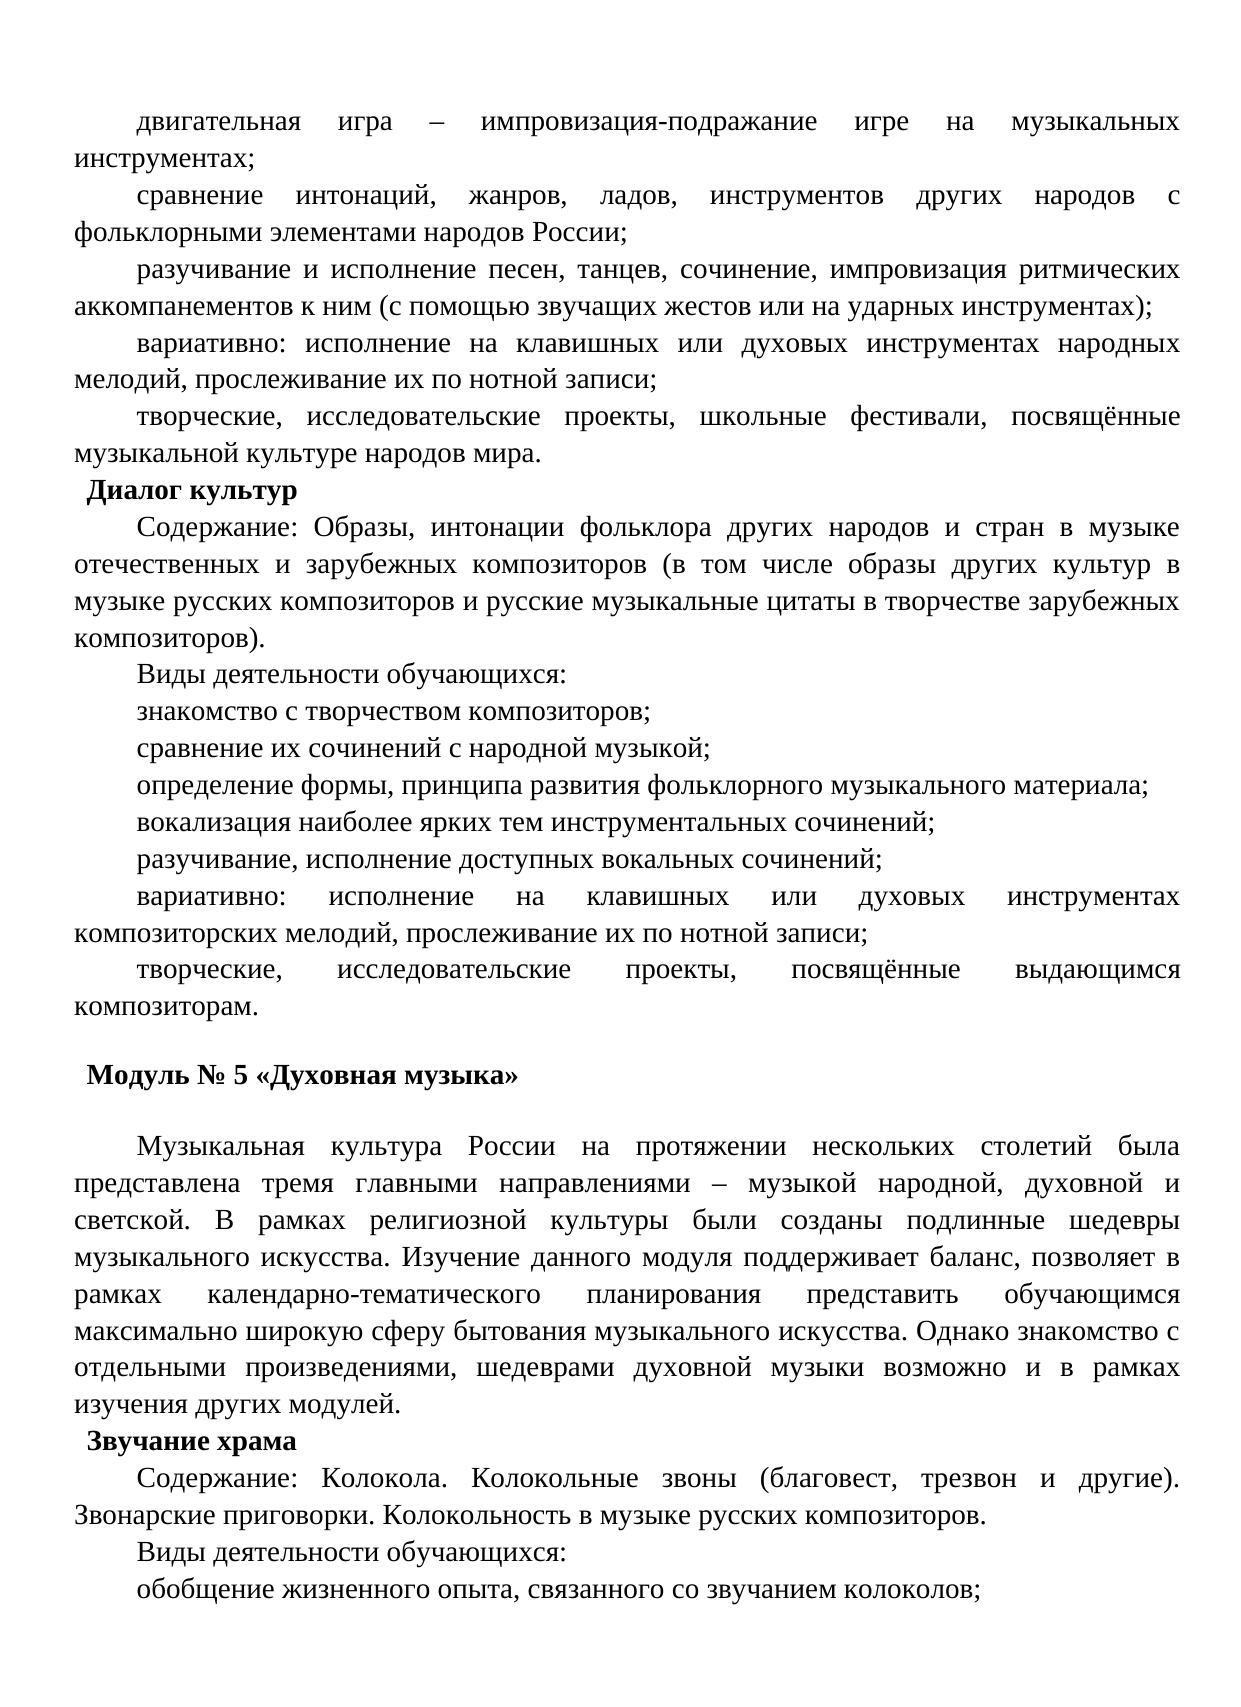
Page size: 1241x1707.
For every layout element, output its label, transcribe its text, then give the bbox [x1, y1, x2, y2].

text определение формы, принципа развития фольклорного музыкального материала; [74, 767, 1181, 801]
text вариативно: исполнение на клавишных или духовых инструментах композиторских мелодий, прослеживание их по нотной записи; [74, 878, 1181, 948]
text разучивание и исполнение песен, танцев, сочинение, импровизация ритмических аккомпанементов к ним (с помощью звучащих жестов или на ударных инструментах); [74, 251, 1181, 321]
text вокализация наиболее ярких тем инструментальных сочинений; [74, 804, 1181, 838]
text Содержание: Образы, интонации фольклора других народов и стран в музыке отечественных и зарубежных композиторов (в том числе образы других культур в музыке русских композиторов и русские музыкальные цитаты в творчестве зарубежных композиторов). [74, 509, 1181, 653]
text Звучание храма [86, 1423, 1181, 1457]
text вариативно: исполнение на клавишных или духовых инструментах народных мелодий, прослеживание их по нотной записи; [74, 325, 1181, 395]
text двигательная игра – импровизация-подражание игре на музыкальных инструментах; [74, 103, 1181, 174]
text Виды деятельности обучающихся: [74, 1534, 1181, 1567]
text Диалог культур [86, 472, 1181, 506]
text сравнение их сочинений с народной музыкой; [74, 730, 1181, 764]
text творческие, исследовательские проекты, посвящённые выдающимся композиторам. [74, 952, 1181, 1022]
text творческие, исследовательские проекты, школьные фестивали, посвящённые музыкальной культуре народов мира. [74, 398, 1181, 469]
text Виды деятельности обучающихся: [74, 657, 1181, 690]
text обобщение жизненного опыта, связанного со звучанием колоколов; [74, 1571, 1181, 1604]
text Модуль № 5 «Духовная музыка» [86, 1057, 1181, 1091]
text Содержание: Колокола. Колокольные звоны (благовест, трезвон и другие). Звонарские приговорки. Колокольность в музыке русских композиторов. [74, 1460, 1181, 1531]
text разучивание, исполнение доступных вокальных сочинений; [74, 841, 1181, 874]
text Музыкальная культура России на протяжении нескольких столетий была представлена тремя главными направлениями – музыкой народной, духовной и светской. В рамках религиозной культуры были созданы подлинные шедевры музыкального искусства. Изучение данного модуля поддерживает баланс, позволяет в рамках календарно-тематического планирования представить обучающимся максимально широкую сферу бытования музыкального искусства. Однако знакомство с отдельными произведениями, шедеврами духовной музыки возможно и в рамках изучения других модулей. [74, 1128, 1181, 1420]
text знакомство с творчеством композиторов; [74, 693, 1181, 727]
text сравнение интонаций, жанров, ладов, инструментов других народов с фольклорными элементами народов России; [74, 177, 1181, 248]
